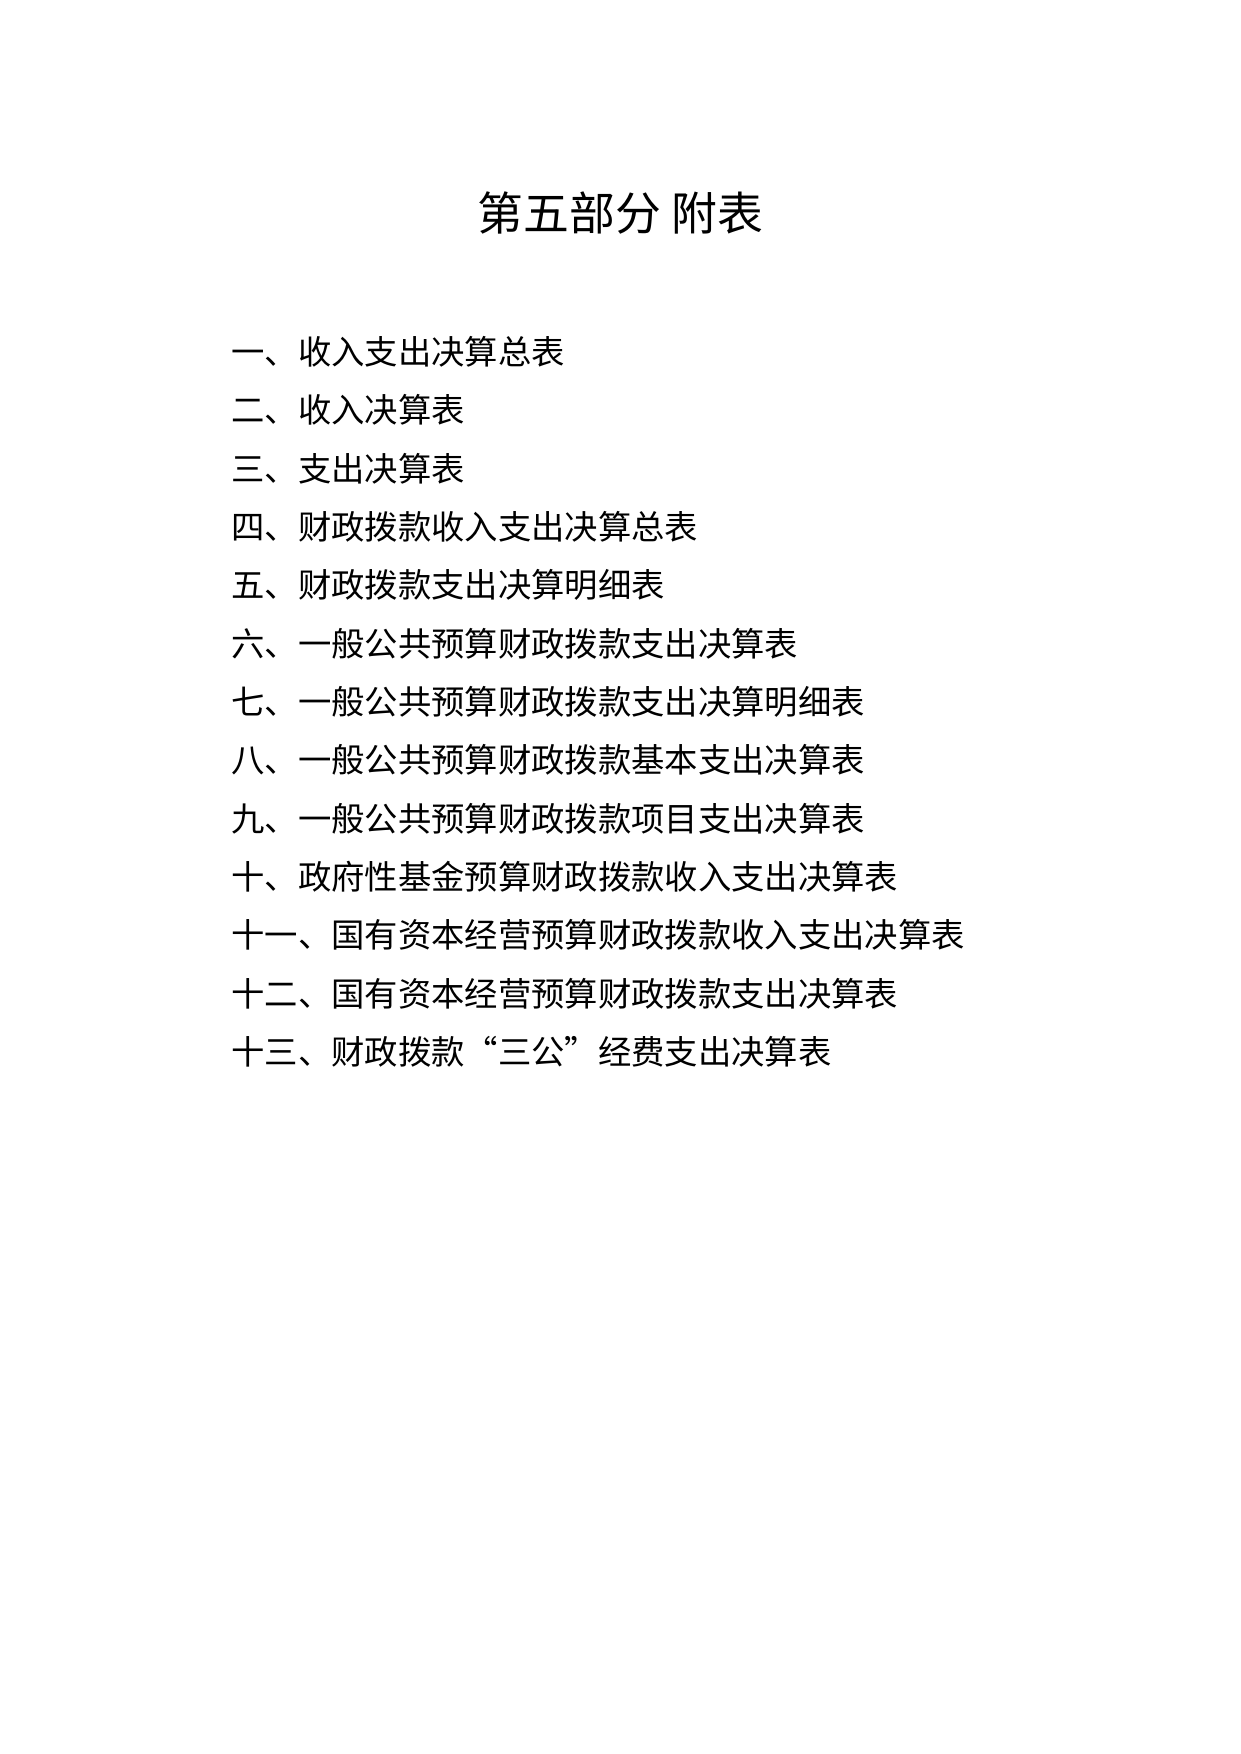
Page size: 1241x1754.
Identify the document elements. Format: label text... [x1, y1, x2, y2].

text 八、一般公共预算财政拨款基本支出决算表 [231, 726, 1053, 784]
text 四、财政拨款收入支出决算总表 [231, 493, 1053, 551]
text 五、财政拨款支出决算明细表 [231, 551, 1053, 609]
text 十一、国有资本经营预算财政拨款收入支出决算表 [231, 901, 1053, 959]
text 三、支出决算表 [231, 434, 1053, 493]
text 第五部分 附表 [187, 162, 1053, 259]
text 一、收入支出决算总表 [231, 318, 1053, 376]
text 十、政府性基金预算财政拨款收入支出决算表 [231, 843, 1053, 901]
text 十二、国有资本经营预算财政拨款支出决算表 [231, 959, 1053, 1018]
text 七、一般公共预算财政拨款支出决算明细表 [231, 668, 1053, 726]
text 十三、财政拨款“三公”经费支出决算表 [231, 1018, 1053, 1076]
text 二、收入决算表 [231, 376, 1053, 434]
text 九、一般公共预算财政拨款项目支出决算表 [231, 784, 1053, 843]
text 六、一般公共预算财政拨款支出决算表 [231, 609, 1053, 668]
